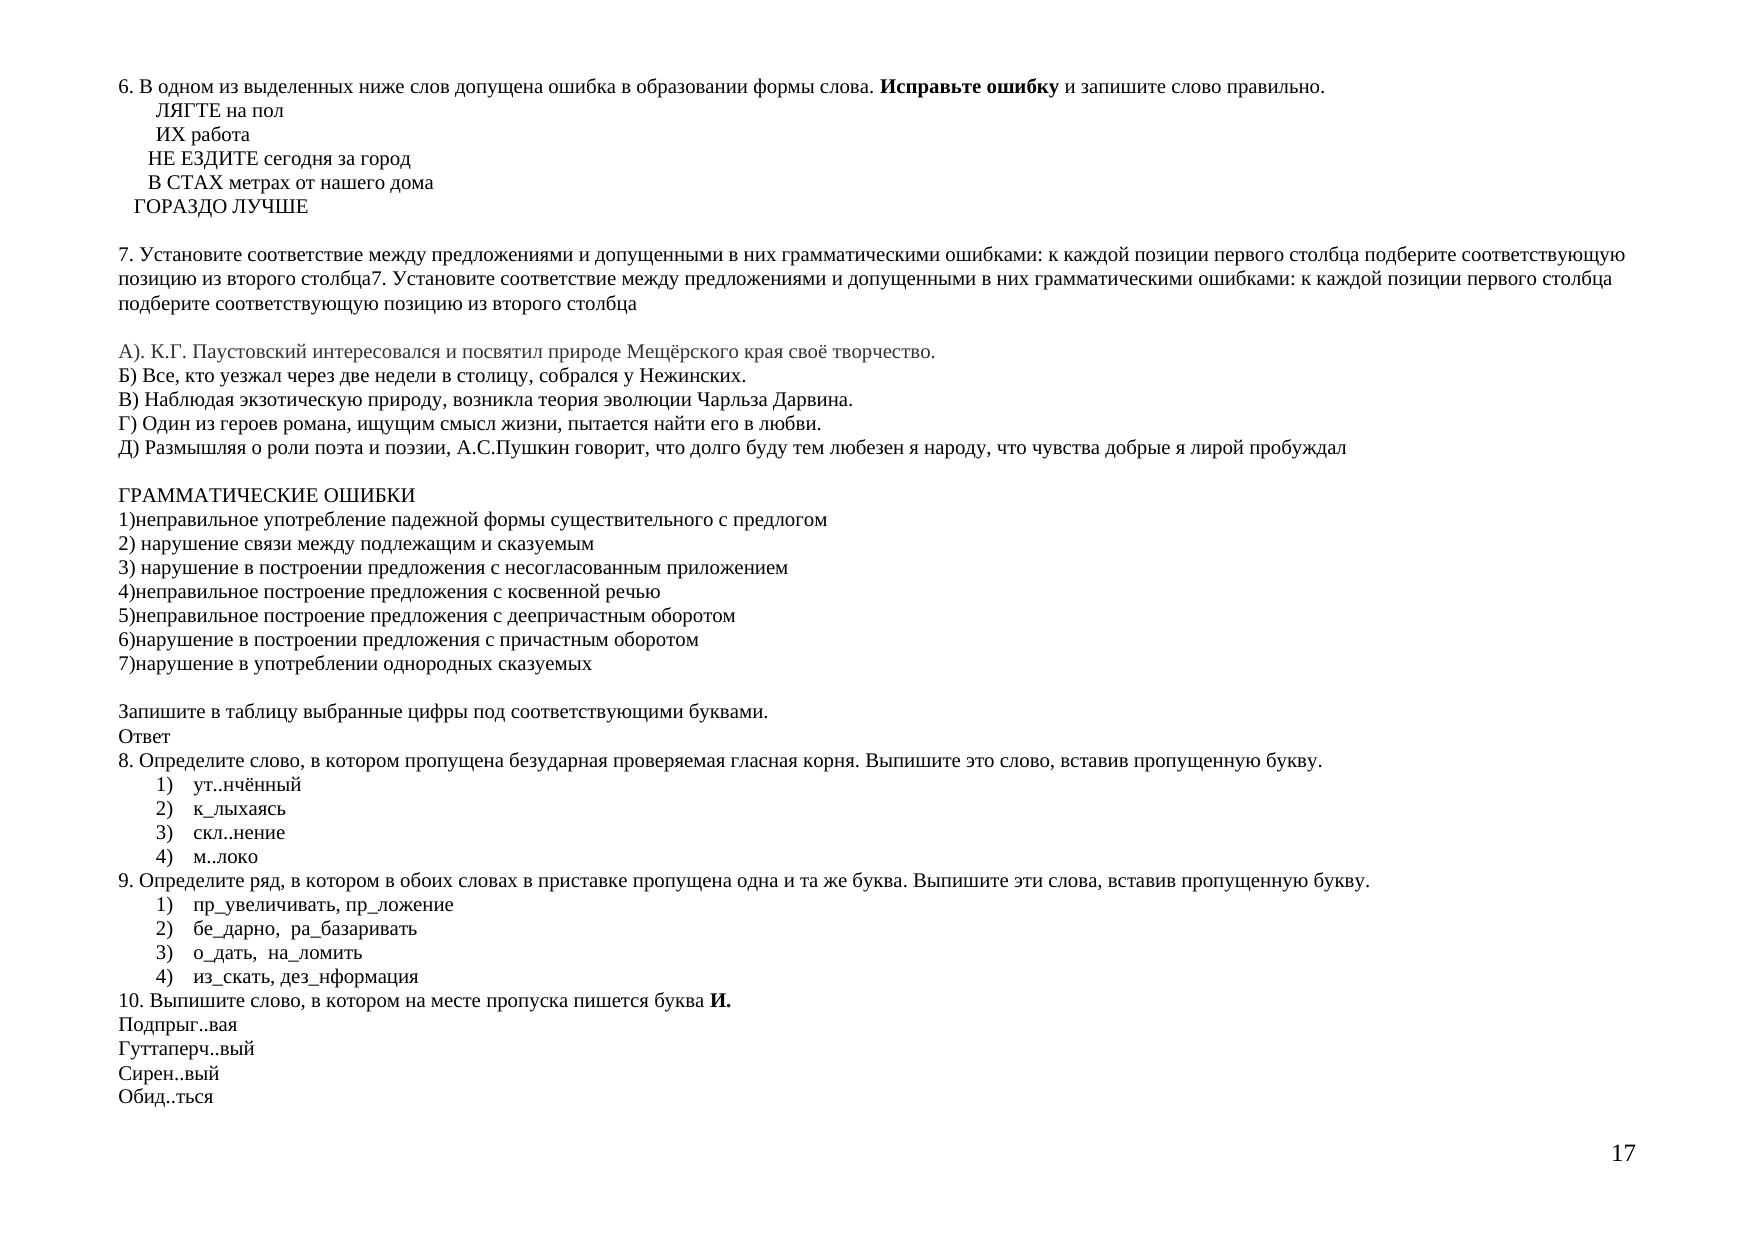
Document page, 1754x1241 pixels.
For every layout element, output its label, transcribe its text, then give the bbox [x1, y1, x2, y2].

text 7. Установите соответствие между предложениями и допущенными в них грамматическими ошибками: к каждой позиции первого столбца подберите соответствующую позицию из второго столбца7. Установите соответствие между предложениями и допущенными в них грамматическими ошибками: к каждой позиции первого столбца подберите соответствующую позицию из второго столбца [118, 242, 1636, 314]
text В) Наблюдая экзотическую природу, возникла теория эволюции Чарльза Дарвина. [118, 387, 1636, 411]
text Подпрыг..вая [118, 1012, 1636, 1036]
text Г) Один из героев романа, ищущим смысл жизни, пытается найти его в любви. [118, 411, 1636, 435]
text 6. В одном из выделенных ниже слов допущена ошибка в образовании формы слова. Исправьте ошибку и запишите слово правильно. [118, 74, 1636, 98]
list пр_увеличивать, пр_ложение [156, 892, 1636, 916]
text В СТАХ метрах от нашего дома [118, 170, 1636, 194]
text 4)неправильное построение предложения с косвенной речью [118, 579, 1636, 603]
list из_скать, дез_нформация [156, 964, 1636, 988]
text ГРАММАТИЧЕСКИЕ ОШИБКИ [118, 483, 1636, 507]
text 10. Выпишите слово, в котором на месте пропуска пишется буква И. [118, 988, 1636, 1012]
text Запишите в таблицу выбранные цифры под соответствующими буквами. [118, 699, 1636, 723]
list м..локо [156, 844, 1636, 868]
list ут..нчённый [156, 772, 1636, 796]
text Сирен..вый [118, 1060, 1636, 1084]
text 5)неправильное построение предложения с деепричастным оборотом [118, 603, 1636, 627]
text Б) Все, кто уезжал через две недели в столицу, собрался у Нежинских. [118, 363, 1636, 387]
text Ответ [118, 723, 1636, 748]
text 1)неправильное употребление падежной формы существительного с предлогом [118, 507, 1636, 531]
text ЛЯГТЕ на пол [156, 98, 1636, 122]
list бе_дарно, ра_базаривать [156, 916, 1636, 940]
text Гуттаперч..вый [118, 1036, 1636, 1060]
text А). К.Г. Паустовский интересовался и посвятил природе Мещёрского края своё творчество. [118, 338, 1636, 363]
text 8. Определите слово, в котором пропущена безударная проверяемая гласная корня. Выпишите это слово, вставив пропущенную букву. [118, 748, 1636, 772]
text Д) Размышляя о роли поэта и поэзии, А.С.Пушкин говорит, что долго буду тем любезен я народу, что чувства добрые я лирой пробуждал [118, 435, 1636, 459]
text 7)нарушение в употреблении однородных сказуемых [118, 651, 1636, 675]
text 2) нарушение связи между подлежащим и сказуемым [118, 531, 1636, 555]
text ГОРАЗДО ЛУЧШЕ [118, 194, 1636, 218]
text 9. Определите ряд, в котором в обоих словах в приставке пропущена одна и та же буква. Выпишите эти слова, вставив пропущенную букву. [118, 868, 1636, 892]
text 3) нарушение в построении предложения с несогласованным приложением [118, 555, 1636, 579]
list к_лыхаясь [156, 796, 1636, 820]
list скл..нение [156, 820, 1636, 844]
text Обид..ться [118, 1084, 1636, 1108]
text НЕ ЕЗДИТЕ сегодня за город [118, 146, 1636, 170]
list о_дать, на_ломить [156, 940, 1636, 964]
text ИХ работа [156, 122, 1636, 146]
text 6)нарушение в построении предложения с причастным оборотом [118, 627, 1636, 651]
